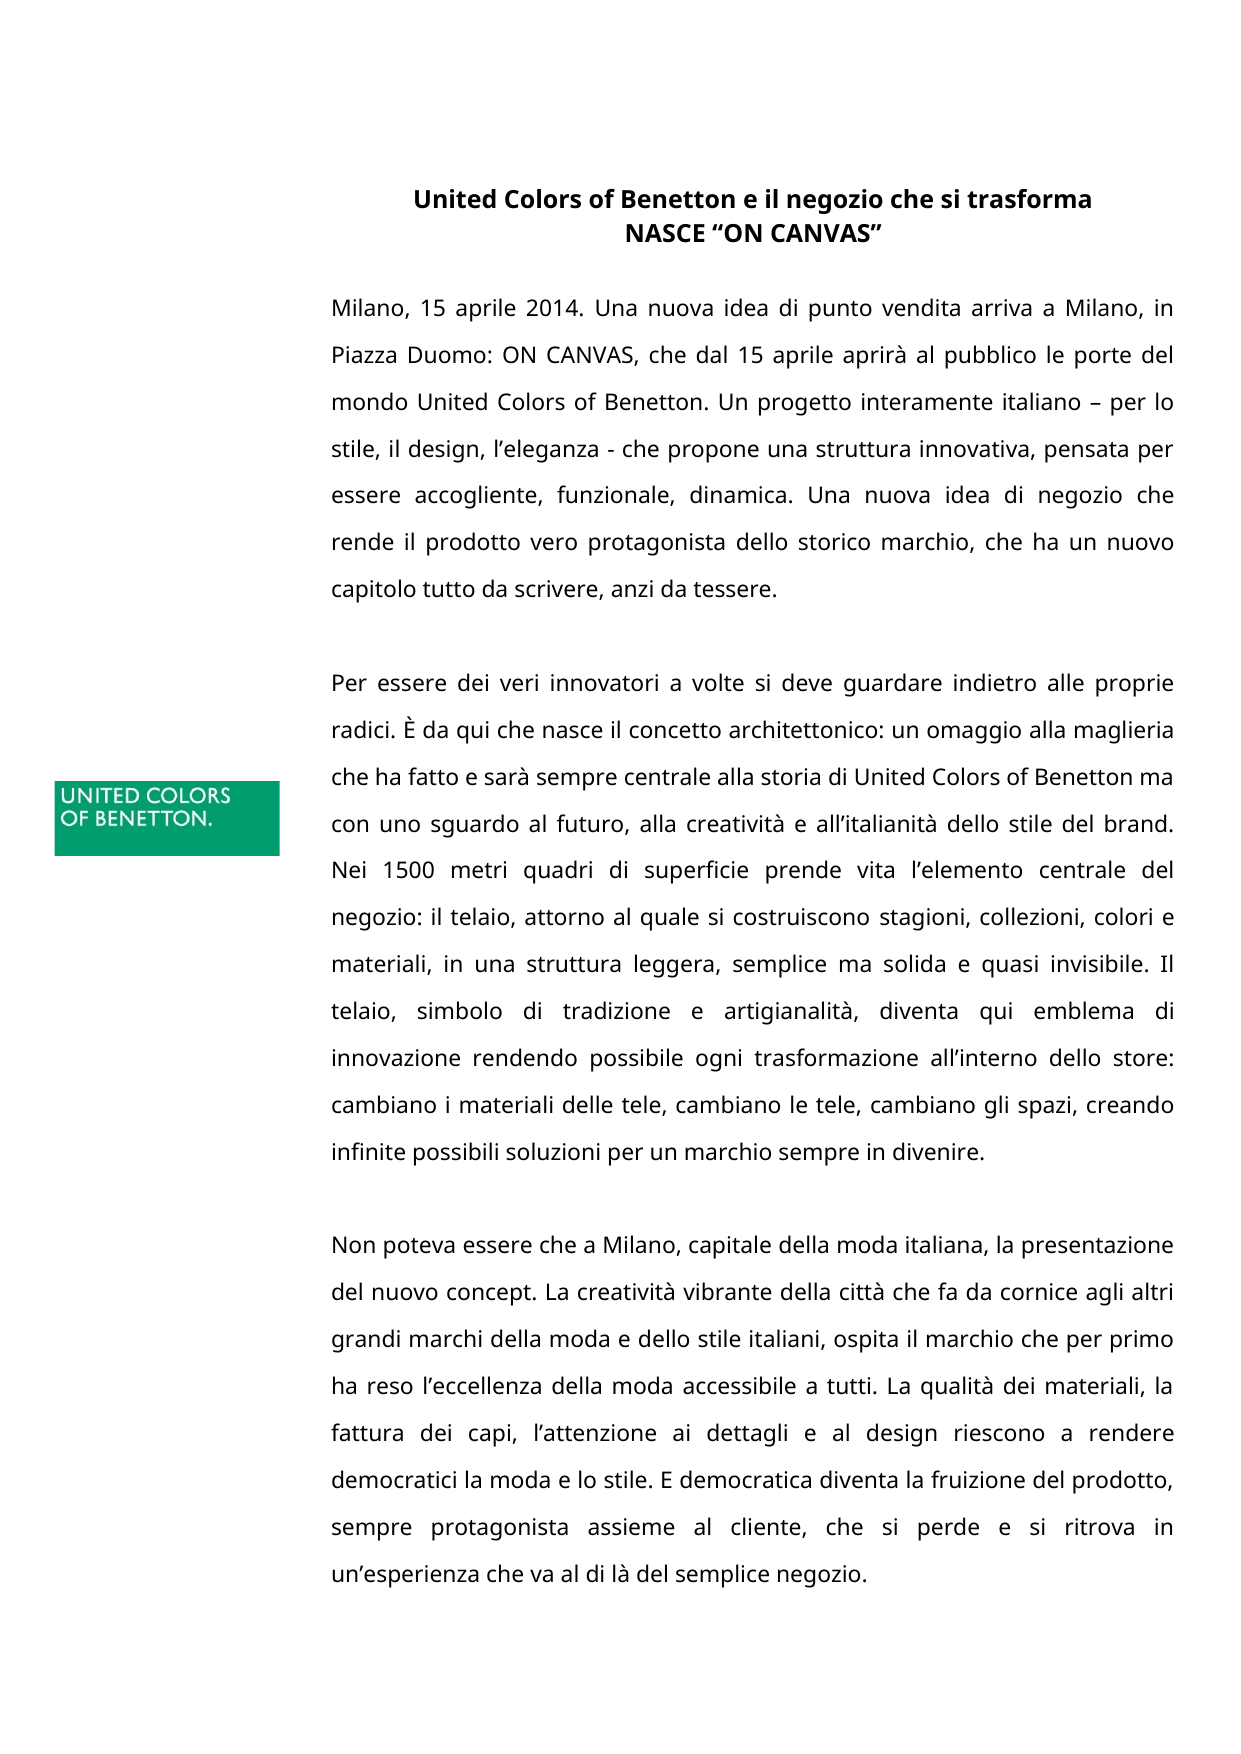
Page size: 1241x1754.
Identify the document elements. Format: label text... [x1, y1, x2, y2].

text Milano, 15 aprile 2014. Una nuova idea di punto vendita arriva a Milano, in Piazza Duomo: ON CANVAS, che dal 15 aprile aprirà al pubblico le porte del mondo United Colors of Benetton. Un progetto interamente italiano – per lo stile, il design, l’eleganza - che propone una struttura innovativa, pensata per essere accogliente, funzionale, dinamica. Una nuova idea di negozio che rende il prodotto vero protagonista dello storico marchio, che ha un nuovo capitolo tutto da scrivere, anzi da tessere. [331, 292, 1175, 604]
text Non poteva essere che a Milano, capitale della moda italiana, la presentazione del nuovo concept. La creatività vibrante della città che fa da cornice agli altri grandi marchi della moda e dello stile italiani, ospita il marchio che per primo ha reso l’eccellenza della moda accessibile a tutti. La qualità dei materiali, la fattura dei capi, l’attenzione ai dettagli e al design riescono a rendere democratici la moda e lo stile. E democratica diventa la fruizione del prodotto, sempre protagonista assieme al cliente, che si perde e si ritrova in un’esperienza che va al di là del semplice negozio. [331, 1229, 1175, 1589]
text United Colors of Benetton e il negozio che si trasforma [331, 182, 1175, 216]
text Per essere dei veri innovatori a volte si deve guardare indietro alle proprie radici. È da qui che nasce il concetto architettonico: un omaggio alla maglieria che ha fatto e sarà sempre centrale alla storia di United Colors of Benetton ma con uno sguardo al futuro, alla creatività e all’italianità dello stile del brand. Nei 1500 metri quadri di superficie prende vita l’elemento centrale del negozio: il telaio, attorno al quale si costruiscono stagioni, collezioni, colori e materiali, in una struttura leggera, semplice ma solida e quasi invisibile. Il telaio, simbolo di tradizione e artigianalità, diventa qui emblema di innovazione rendendo possibile ogni trasformazione all’interno dello store: cambiano i materiali delle tele, cambiano le tele, cambiano gli spazi, creando infinite possibili soluzioni per un marchio sempre in divenire. [331, 667, 1175, 1167]
picture [54, 781, 280, 856]
text NASCE “ON CANVAS” [331, 216, 1175, 250]
